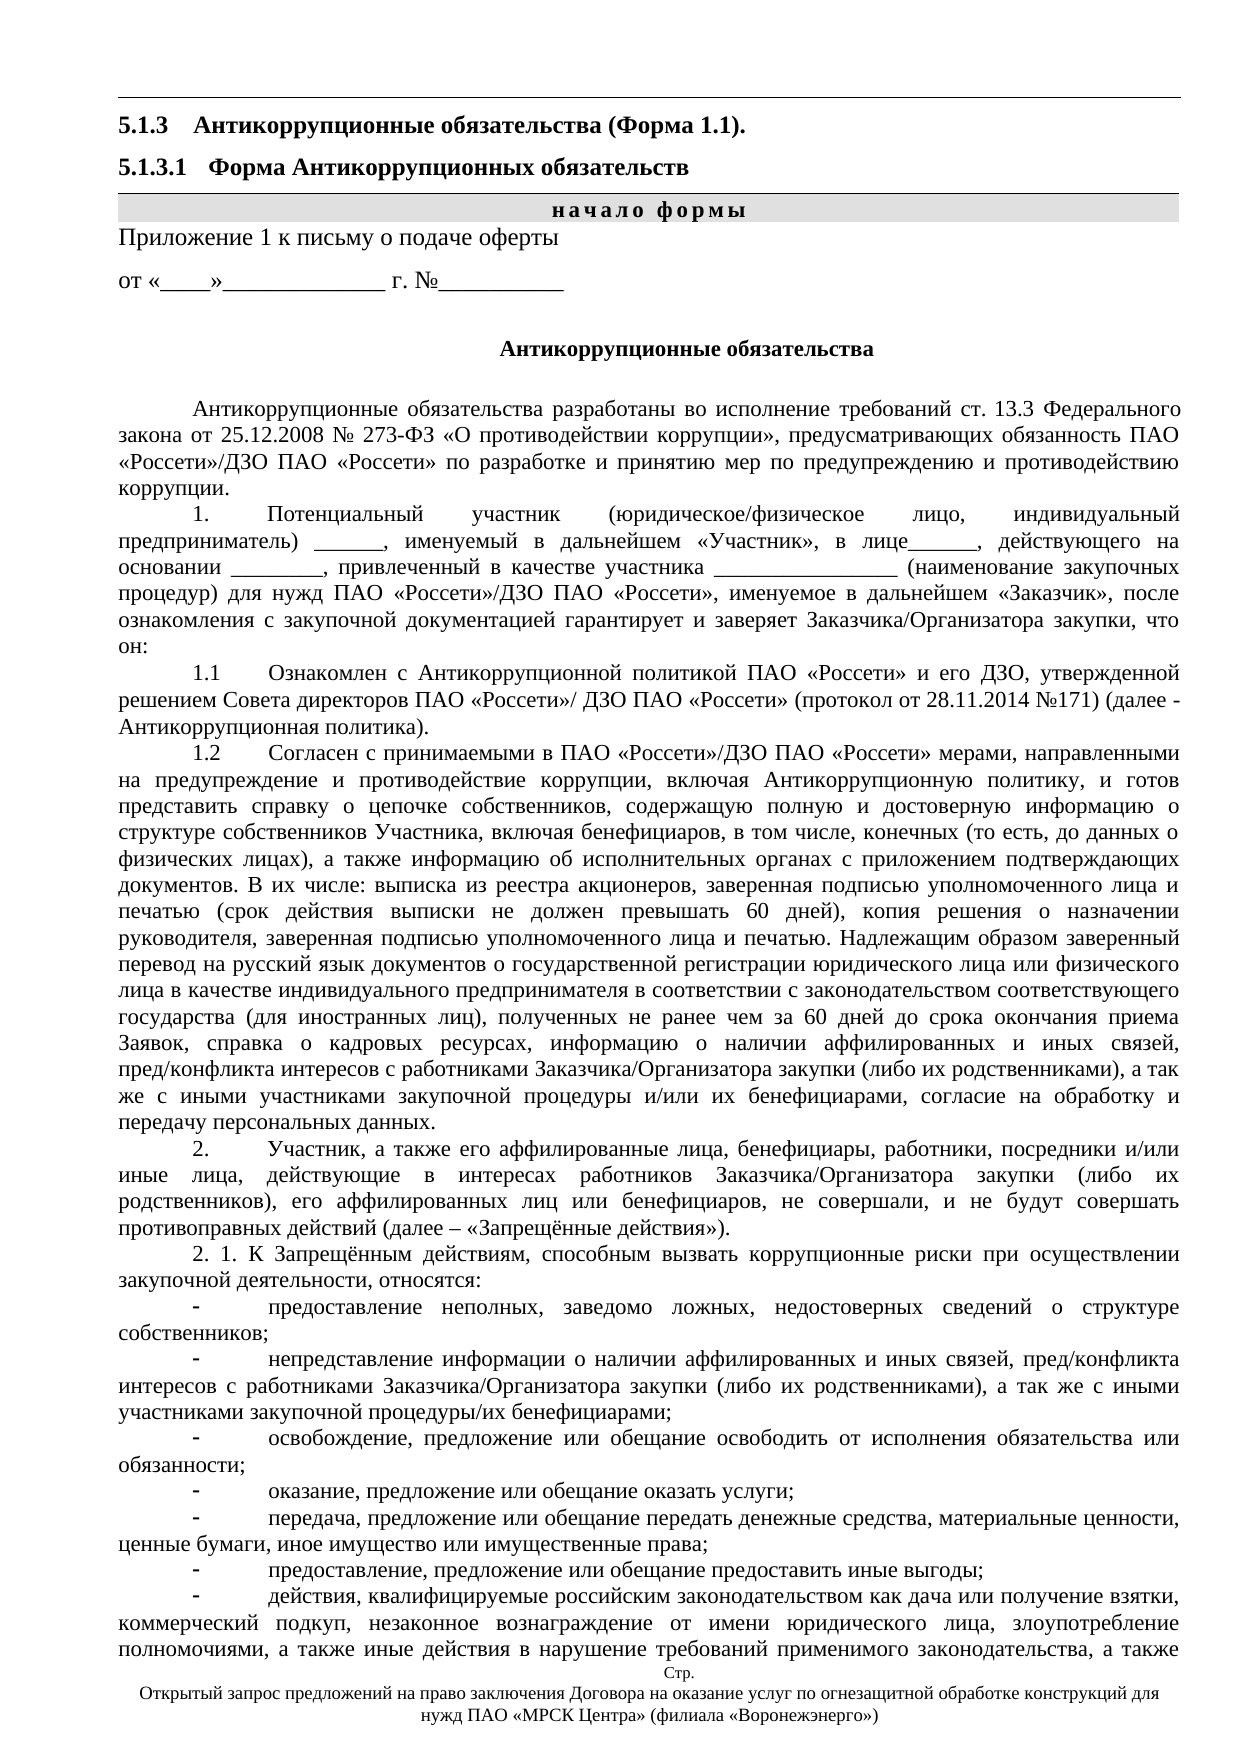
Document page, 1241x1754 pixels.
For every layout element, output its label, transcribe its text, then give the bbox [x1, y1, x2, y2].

text начало формы [118, 194, 1179, 222]
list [118, 1583, 1181, 1662]
list непредставление информации о наличии аффилированных и иных связей, пред/конфликта интересов с работниками Заказчика/Организатора закупки (либо их родственниками), а так же с иными участниками закупочной процедуры/их бенефициарами; [118, 1345, 1181, 1424]
list Согласен с принимаемыми в ПАО «Россети»/ДЗО ПАО «Россети» мерами, направленными на предупреждение и противодействие коррупции, включая Антикоррупционную политику, и готов представить справку о цепочке собственников, содержащую полную и достоверную информацию о структуре собственников Участника, включая бенефициаров, в том числе, конечных (то есть, до данных о физических лицах), а также информацию об исполнительных органах с приложением подтверждающих документов. В их числе: выписка из реестра акционеров, заверенная подписью уполномоченного лица и печатью (срок действия выписки не должен превышать 60 дней), копия решения о назначении руководителя, заверенная подписью уполномоченного лица и печатью. Надлежащим образом заверенный перевод на русский язык документов о государственной регистрации юридического лица или физического лица в качестве индивидуального предпринимателя в соответствии с законодательством соответствующего государства (для иностранных лиц), полученных не ранее чем за 60 дней до срока окончания приема Заявок, справка о кадровых ресурсах, информацию о наличии аффилированных и иных связей, пред/конфликта интересов с работниками Заказчика/Организатора закупки (либо их родственниками), а так же с иными участниками закупочной процедуры и/или их бенефициарами, согласие на обработку и передачу персональных данных. [118, 739, 1181, 1134]
list освобождение, предложение или обещание освободить от исполнения обязательства или обязанности; [118, 1424, 1181, 1477]
list Участник, а также его аффилированные лица, бенефициары, работники, посредники и/или иные лица, действующие в интересах работников Заказчика/Организатора закупки (либо их родственников), его аффилированных лиц или бенефициаров, не совершали, и не будут совершать противоправных действий (далее – «Запрещённые действия»). [118, 1134, 1181, 1240]
list передача, предложение или обещание передать денежные средства, материальные ценности, ценные бумаги, иное имущество или имущественные права; [118, 1503, 1181, 1556]
list предоставление неполных, заведомо ложных, недостоверных сведений о структуре собственников; [118, 1293, 1181, 1345]
text от «____»_____________ г. №__________ [118, 266, 1181, 294]
list оказание, предложение или обещание оказать услуги; [118, 1477, 1181, 1503]
subtitle Антикоррупционные обязательства (Форма 1.1). [118, 111, 1181, 139]
text 1.1 Ознакомлен с Антикоррупционной политикой ПАО «Россети» и его ДЗО, утвержденной решением Совета директоров ПАО «Россети»/ ДЗО ПАО «Россети» (протокол от 28.11.2014 №171) (далее - Антикоррупционная политика). [118, 658, 1181, 739]
list предоставление, предложение или обещание предоставить иные выгоды; [118, 1556, 1181, 1583]
text Приложение 1 к письму о подаче оферты [118, 222, 1181, 251]
text Антикоррупционные обязательства [118, 335, 1181, 361]
text 2. 1. К Запрещённым действиям, способным вызвать коррупционные риски при осуществлении закупочной деятельности, относятся: [118, 1240, 1181, 1293]
subtitle Форма Антикоррупционных обязательств [118, 152, 1181, 181]
list Потенциальный участник (юридическое/физическое лицо, индивидуальный предприниматель) ______, именуемый в дальнейшем «Участник», в лице______, действующего на основании ________, привлеченный в качестве участника ________________ (наименование закупочных процедур) для нужд ПАО «Россети»/ДЗО ПАО «Россети», именуемое в дальнейшем «Заказчик», после ознакомления с закупочной документацией гарантирует и заверяет Заказчика/Организатора закупки, что он: [118, 500, 1181, 658]
text Антикоррупционные обязательства разработаны во исполнение требований ст. 13.3 Федерального закона от 25.12.2008 № 273-ФЗ «О противодействии коррупции», предусматривающих обязанность ПАО «Россети»/ДЗО ПАО «Россети» по разработке и принятию мер по предупреждению и противодействию коррупции. [118, 395, 1181, 500]
